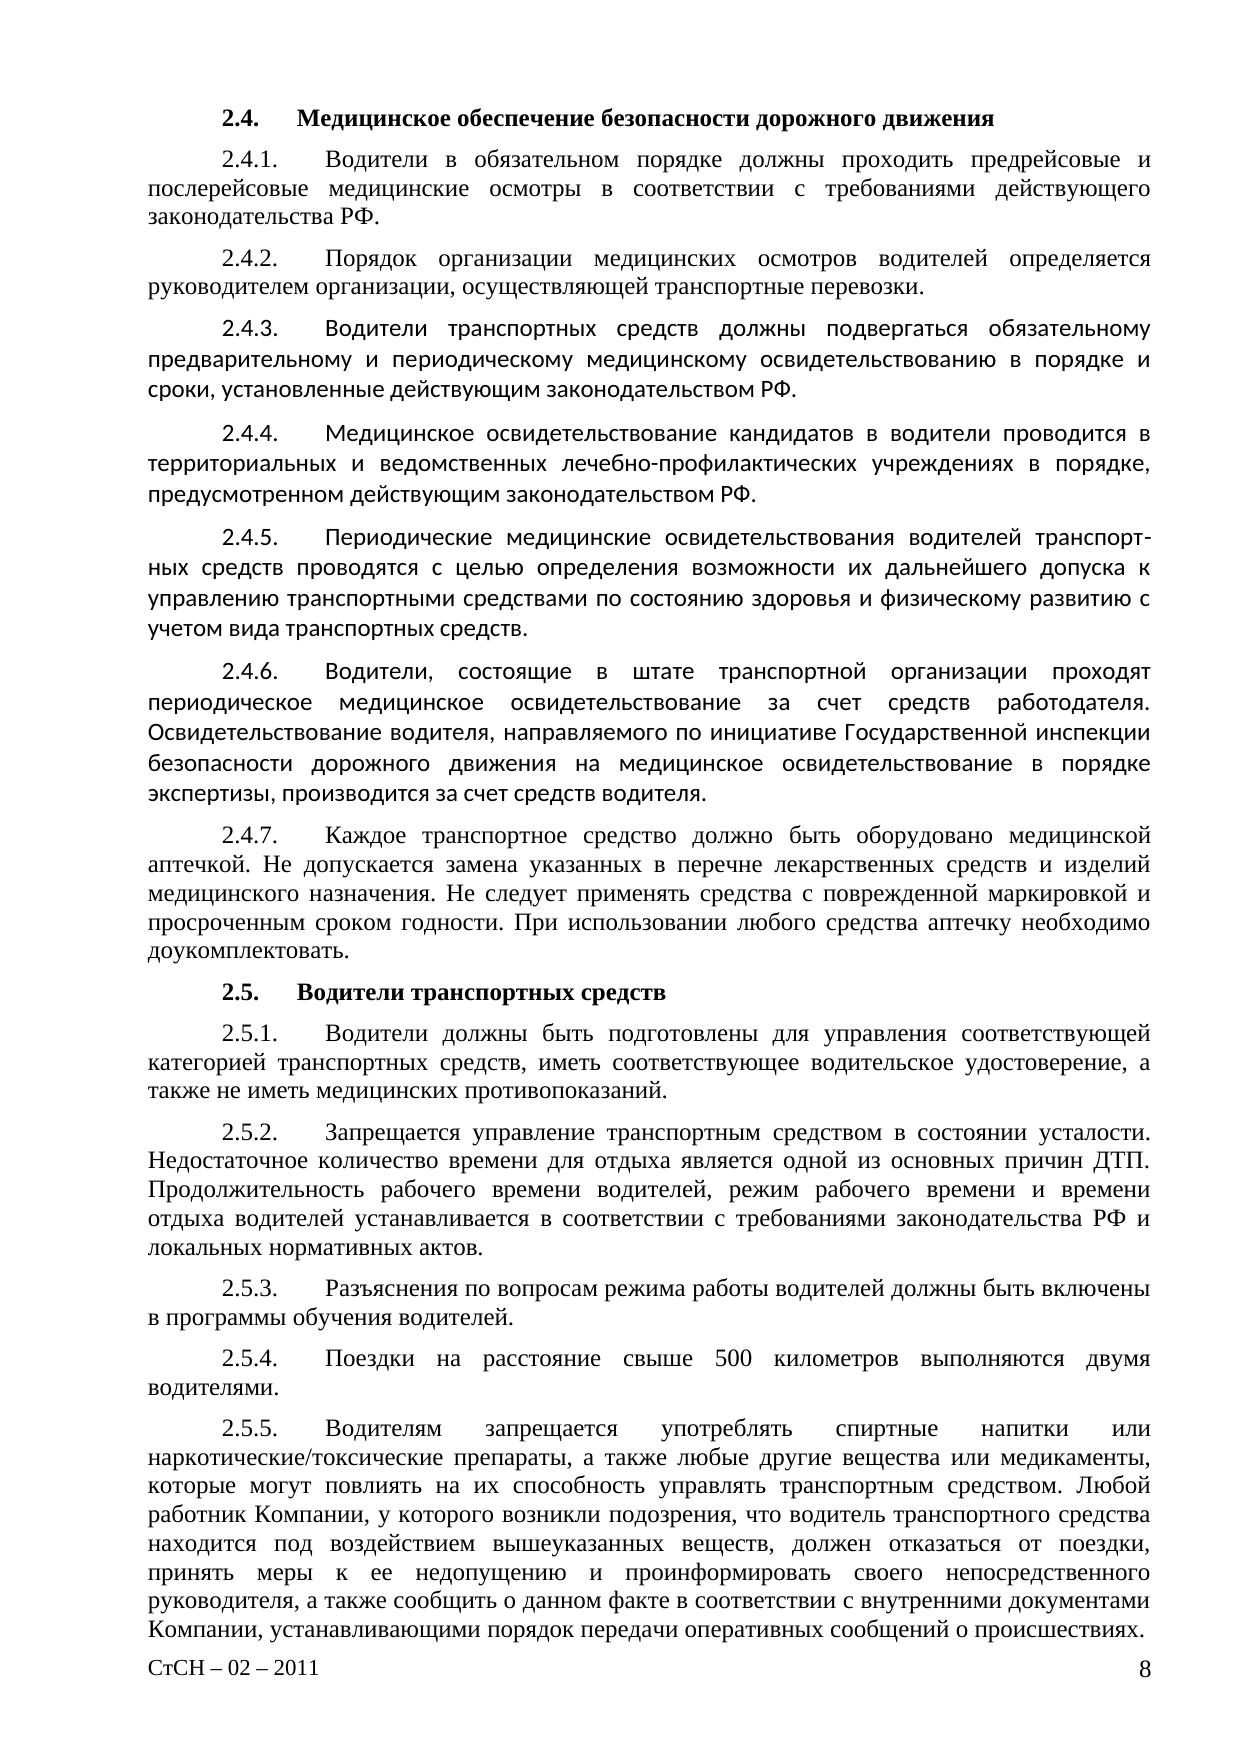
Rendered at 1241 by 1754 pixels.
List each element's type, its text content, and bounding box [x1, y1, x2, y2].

list Водители должны быть подготовлены для управления соответствующей категорией транспортных средств, иметь соответствующее водительское удостоверение, а также не иметь медицинских противопоказаний. [148, 1018, 1152, 1104]
list Водители, состоящие в штате транспортной организации проходят периодическое медицинское освидетельствование за счет средств работодателя. Освидетельствование водителя, направляемого по инициативе Государственной инспекции безопасности дорожного движения на медицинское освидетельствование в порядке экспертизы, производится за счет средств водителя. [148, 655, 1152, 808]
list Водители в обязательном порядке должны проходить предрейсовые и послерейсовые медицинские осмотры в соответствии с требованиями действующего законодательства РФ. [148, 144, 1152, 230]
list Периодические медицинские освидетельствования водителей транспортных средств проводятся с целью определения возможности их дальнейшего допуска к управлению транспортными средствами по состоянию здоровья и физическому развитию с учетом вида транспортных средств. [148, 521, 1152, 643]
list Водителям запрещается употреблять спиртные напитки или наркотические/токсические препараты, а также любые другие вещества или медикаменты, которые могут повлиять на их способность управлять транспортным средством. Любой работник Компании, у которого возникли подозрения, что водитель транспортного средства находится под воздействием вышеуказанных веществ, должен отказаться от поездки, принять меры к ее недопущению и проинформировать своего непосредственного руководителя, а также сообщить о данном факте в соответствии с внутренними документами Компании, устанавливающими порядок передачи оперативных сообщений о происшествиях. [148, 1413, 1152, 1643]
list Запрещается управление транспортным средством в состоянии усталости. Недостаточное количество времени для отдыха является одной из основных причин ДТП. Продолжительность рабочего времени водителей, режим рабочего времени и времени отдыха водителей устанавливается в соответствии с требованиями законодательства РФ и локальных нормативных актов. [148, 1117, 1152, 1260]
list Медицинское освидетельствование кандидатов в водители проводится в территориальных и ведомственных лечебно-профилактических учреждениях в порядке, предусмотренном действующим законодательством РФ. [148, 417, 1152, 508]
list Водители транспортных средств должны подвергаться обязательному предварительному и периодическому медицинскому освидетельствованию в порядке и сроки, установленные действующим законодательством РФ. [148, 313, 1152, 404]
list Разъяснения по вопросам режима работы водителей должны быть включены в программы обучения водителей. [148, 1273, 1152, 1330]
subtitle Водители транспортных средств [148, 977, 1152, 1005]
list Порядок организации медицинских осмотров водителей определяется руководителем организации, осуществляющей транспортные перевозки. [148, 243, 1152, 300]
list Каждое транспортное средство должно быть оборудовано медицинской аптечкой. Не допускается замена указанных в перечне лекарственных средств и изделий медицинского назначения. Не следует применять средства с поврежденной маркировкой и просроченным сроком годности. При использовании любого средства аптечку необходимо доукомплектовать. [148, 820, 1152, 964]
subtitle Медицинское обеспечение безопасности дорожного движения [148, 103, 1152, 131]
list Поездки на расстояние свыше выполняются двумя водителями. [148, 1343, 1152, 1400]
